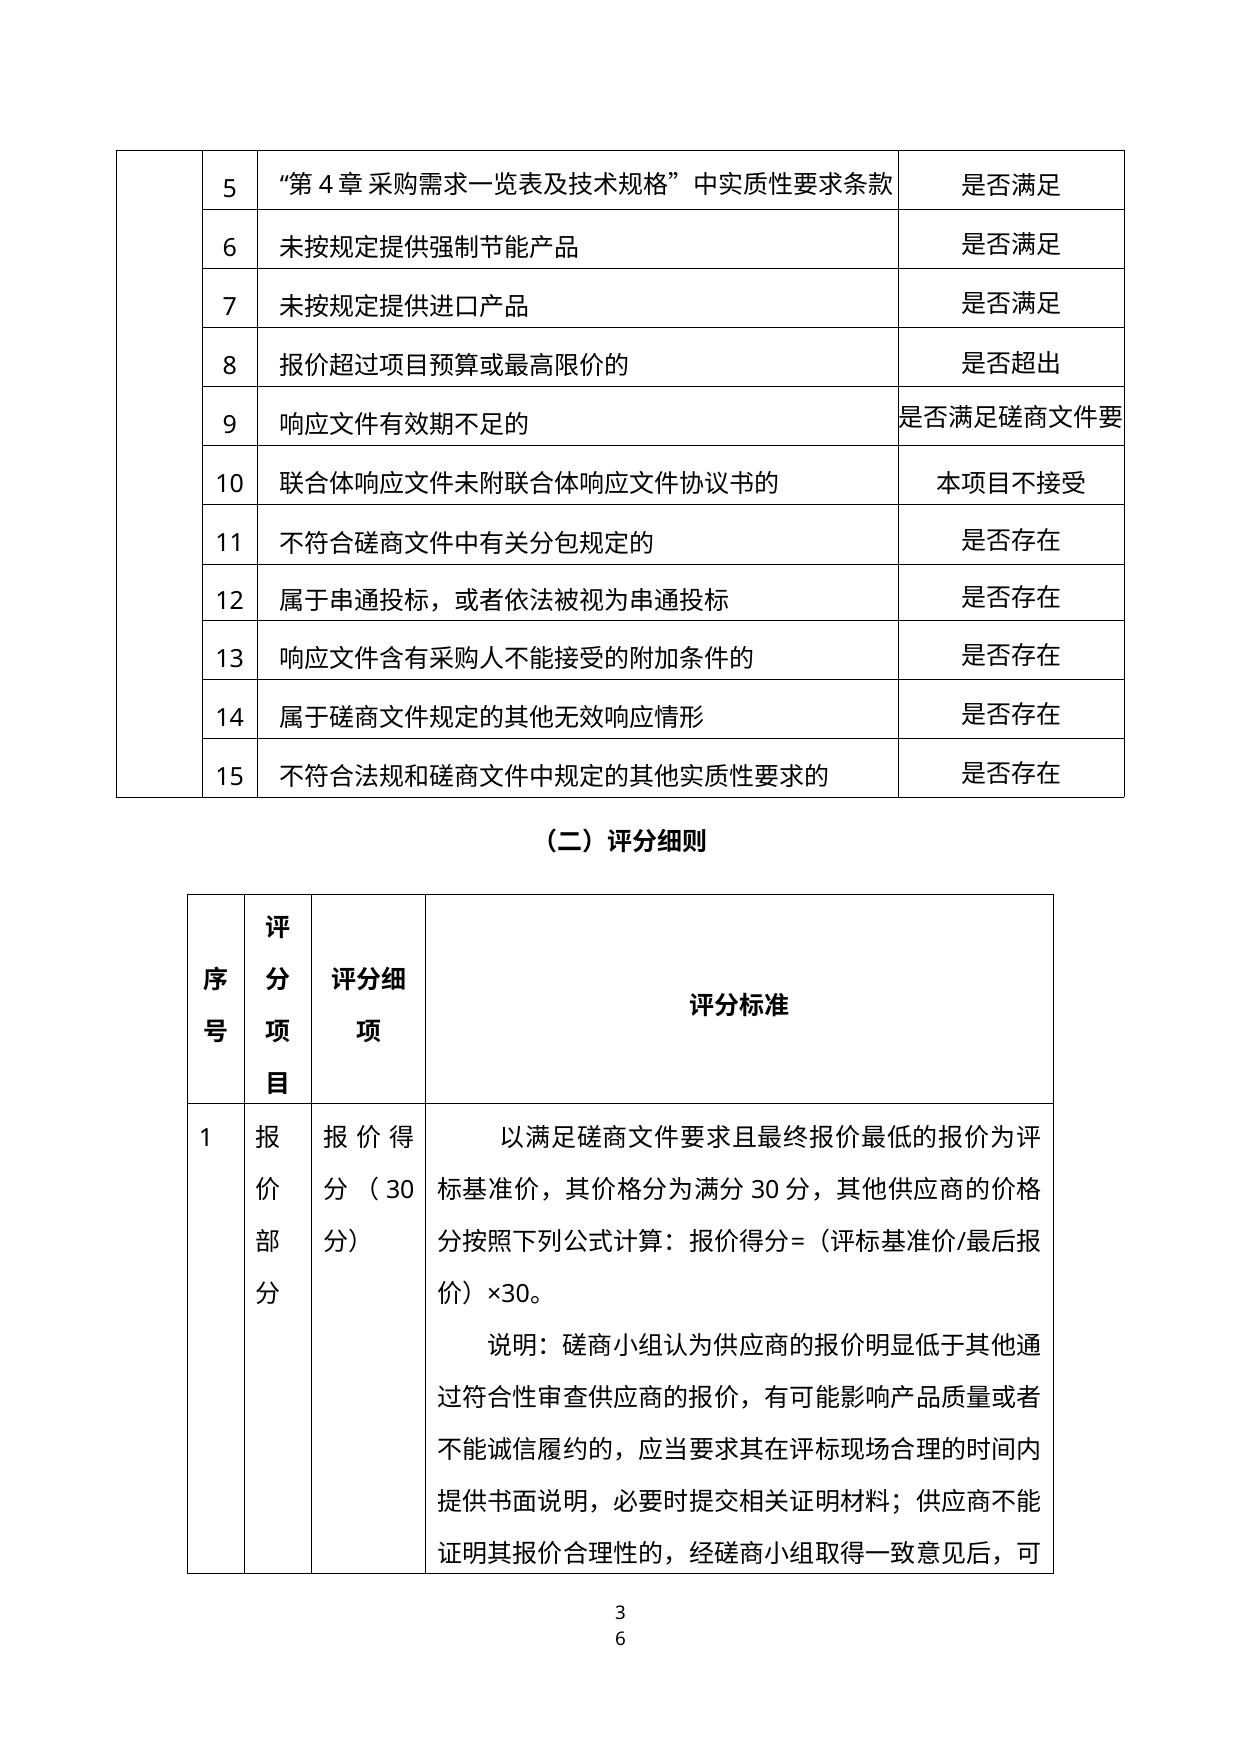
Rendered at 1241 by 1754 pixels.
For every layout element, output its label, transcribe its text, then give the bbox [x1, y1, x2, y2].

table_cell 是否存在 [899, 505, 1124, 563]
table_cell 属于串通投标，或者依法被视为串通投标 [258, 565, 898, 620]
table_cell 属于磋商文件规定的其他无效响应情形 [258, 680, 898, 738]
table_cell 联合体响应文件未附联合体响应文件协议书的 [258, 446, 898, 504]
table_header 评分标准 [426, 895, 1053, 1103]
table_cell 10 [203, 446, 257, 504]
table_cell 是否存在 [899, 621, 1124, 679]
table_cell 12 [203, 565, 257, 620]
table_cell 是否满足磋商文件要求 [899, 387, 1124, 445]
table_cell 报价超过项目预算或最高限价的 [258, 328, 898, 386]
table_cell 响应文件含有采购人不能接受的附加条件的 [258, 621, 898, 679]
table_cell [426, 1104, 1053, 1573]
table_cell 未按规定提供进口产品 [258, 269, 898, 327]
table_cell 是否满足 [899, 210, 1124, 268]
table_header 序号 [188, 895, 244, 1103]
table_cell 15 [203, 739, 257, 797]
table_cell 1 [188, 1104, 244, 1573]
table_cell 5 [203, 151, 257, 209]
table_cell 13 [203, 621, 257, 679]
table_cell 7 [203, 269, 257, 327]
table_cell 未按规定提供强制节能产品 [258, 210, 898, 268]
table_cell 6 [203, 210, 257, 268]
table_header 评分项目 [245, 895, 311, 1103]
table_cell 响应文件有效期不足的 [258, 387, 898, 445]
table_cell 本项目不接受 [899, 446, 1124, 504]
table_cell 报价得分（30分） [312, 1104, 425, 1573]
table_cell 是否满足 [899, 269, 1124, 327]
subtitle 评分细则 [187, 810, 1053, 860]
table_cell 14 [203, 680, 257, 738]
table_cell 不符合磋商文件中有关分包规定的 [258, 505, 898, 563]
table_cell 是否满足 [899, 151, 1124, 209]
table_cell 11 [203, 505, 257, 563]
table_cell “第4章 采购需求一览表及技术规格”中实质性要求条款情况 [258, 151, 898, 209]
table_cell 报价部分 [245, 1104, 311, 1573]
table_cell 是否存在 [899, 565, 1124, 620]
table_cell 不符合法规和磋商文件中规定的其他实质性要求的 [258, 739, 898, 797]
table_cell 8 [203, 328, 257, 386]
table_cell 是否存在 [899, 680, 1124, 738]
table_cell 是否超出 [899, 328, 1124, 386]
table_cell 9 [203, 387, 257, 445]
table_cell 是否存在 [899, 739, 1124, 797]
table_header 评分细项 [312, 895, 425, 1103]
